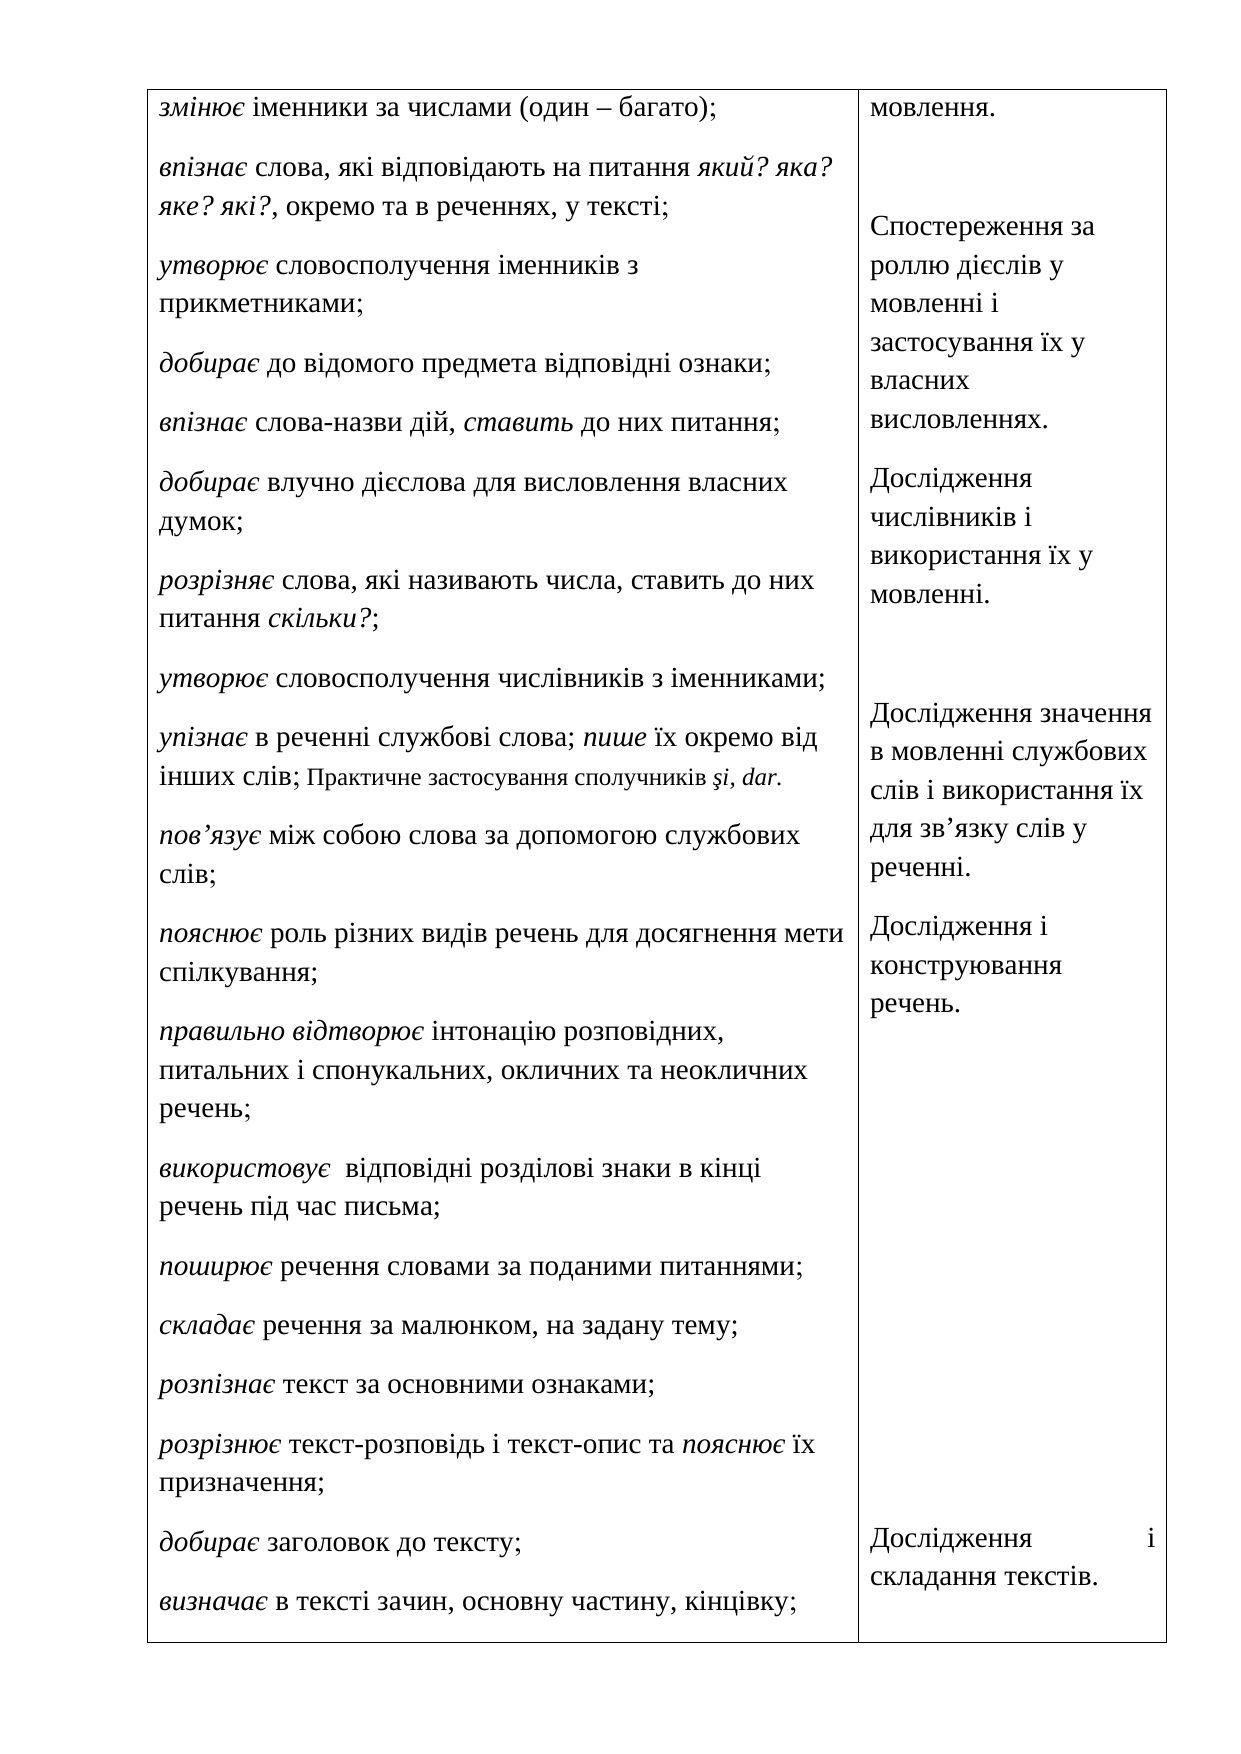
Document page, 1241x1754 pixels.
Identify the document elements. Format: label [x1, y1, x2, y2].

table_cell [148, 90, 858, 1642]
table_cell [859, 90, 1166, 1642]
